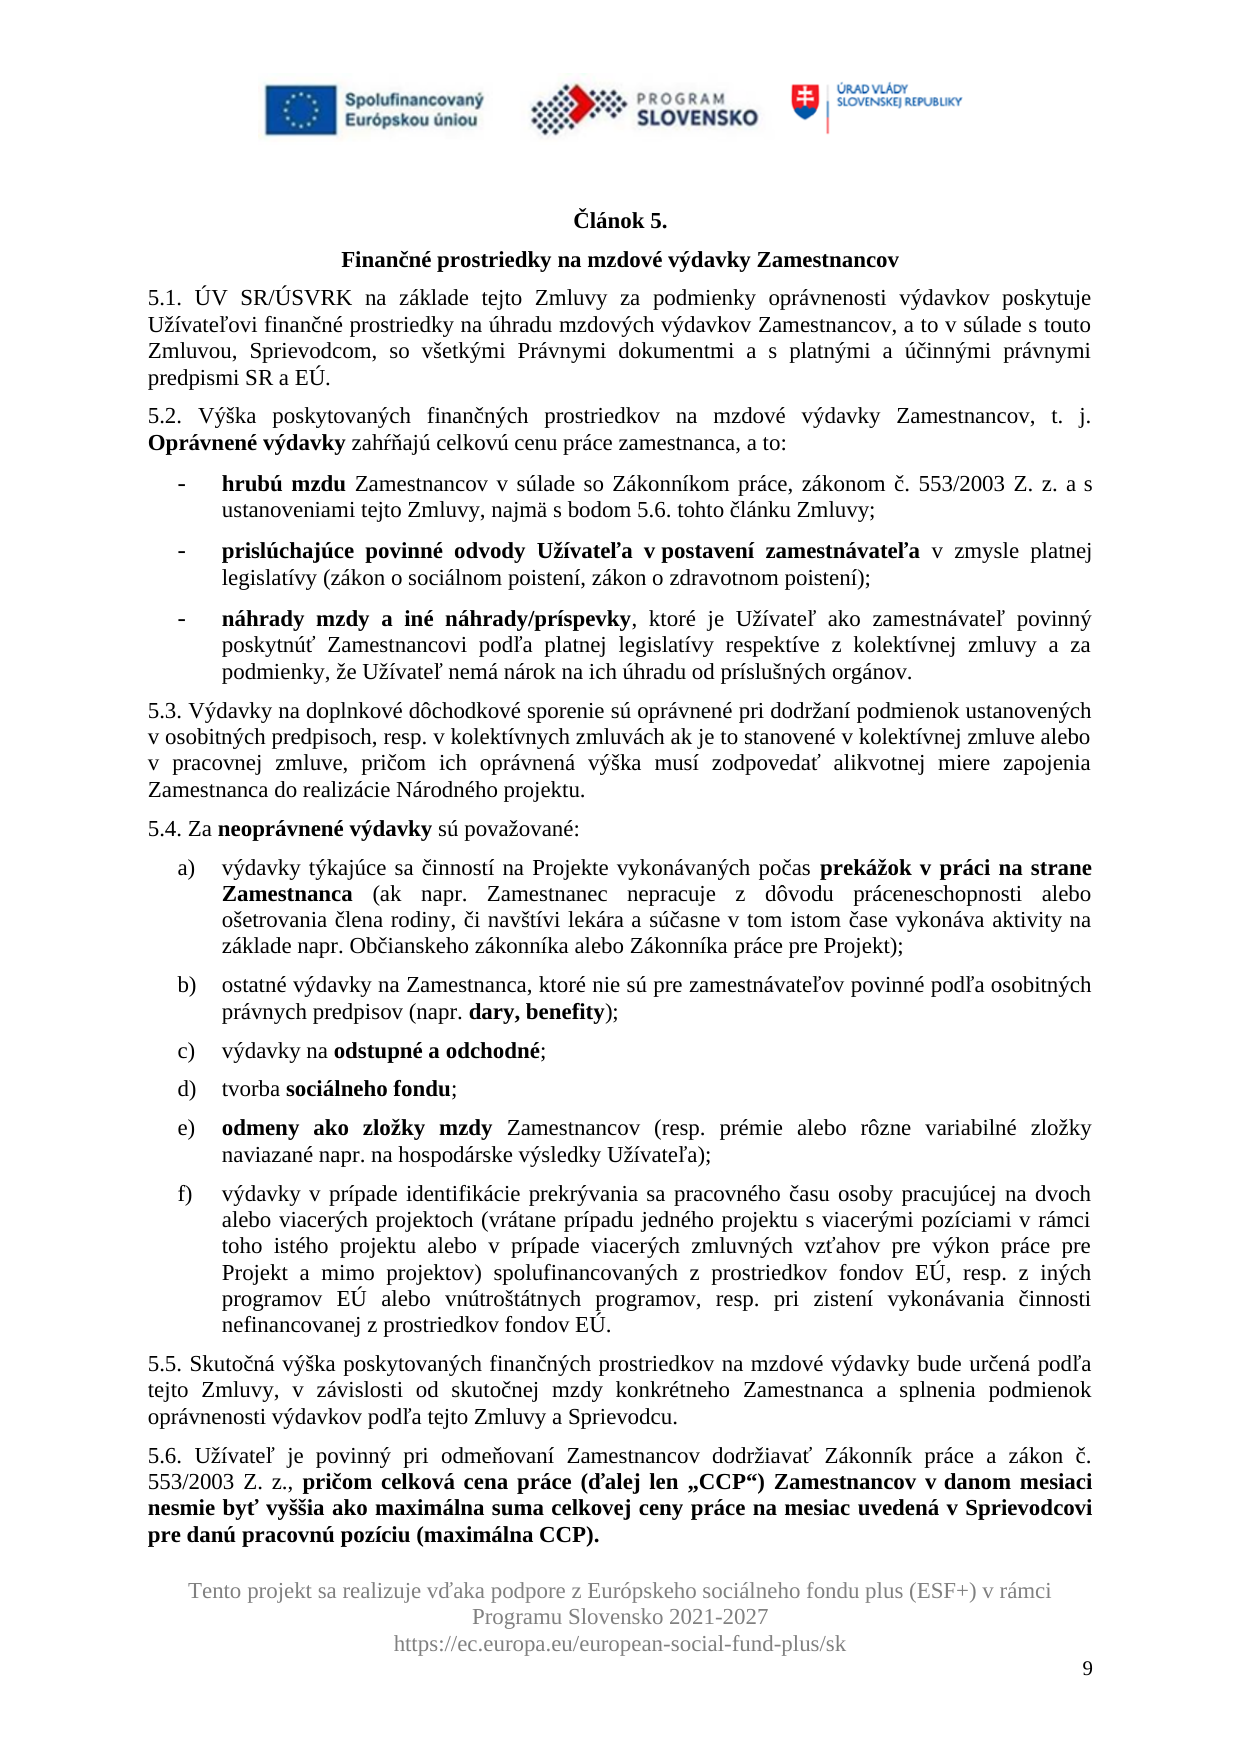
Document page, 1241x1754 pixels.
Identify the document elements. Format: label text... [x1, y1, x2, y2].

list prislúchajúce povinné odvody Užívateľa v postavení zamestnávateľa v zmysle platnej legislatívy (zákon o sociálnom poistení, zákon o zdravotnom poistení); [177, 535, 1092, 590]
text e) odmeny ako zložky mzdy Zamestnancov (resp. prémie alebo rôzne variabilné zložky naviazané napr. na hospodárske výsledky Užívateľa); [177, 1114, 1092, 1167]
text 5.3. Výdavky na doplnkové dôchodkové sporenie sú oprávnené pri dodržaní podmienok ustanovených v osobitných predpisoch, resp. v kolektívnych zmluvách ak je to stanovené v kolektívnej zmluve alebo v pracovnej zmluve, pričom ich oprávnená výška musí zodpovedať alikvotnej miere zapojenia Zamestnanca do realizácie Národného projektu. [148, 697, 1092, 802]
text d) tvorba sociálneho fondu; [177, 1076, 1092, 1102]
text a) výdavky týkajúce sa činností na Projekte vykonávaných počas prekážok v práci na strane Zamestnanca (ak napr. Zamestnanec nepracuje z dôvodu práceneschopnosti alebo ošetrovania člena rodiny, či navštívi lekára a súčasne v tom istom čase vykonáva aktivity na základe napr. Občianskeho zákonníka alebo Zákonníka práce pre Projekt); [177, 853, 1092, 959]
list hrubú mzdu Zamestnancov v súlade so Zákonníkom práce, zákonom č. 553/2003 Z. z. a s ustanoveniami tejto Zmluvy, najmä s bodom 5.6. tohto článku Zmluvy; [177, 468, 1092, 523]
text 5.2. Výška poskytovaných finančných prostriedkov na mzdové výdavky Zamestnancov, t. j. Oprávnené výdavky zahŕňajú celkovú cenu práce zamestnanca, a to: [148, 402, 1092, 455]
text c) výdavky na odstupné a odchodné; [177, 1037, 1092, 1063]
text 5.6. Užívateľ je povinný pri odmeňovaní Zamestnancov dodržiavať Zákonník práce a zákon č. 553/2003 Z. z., pričom celková cena práce (ďalej len „CCP“) Zamestnancov v danom mesiaci nesmie byť vyššia ako maximálna suma celkovej ceny práce na mesiac uvedená v Sprievodcovi pre danú pracovnú pozíciu (maximálna CCP). [148, 1442, 1092, 1547]
text Finančné prostriedky na mzdové výdavky Zamestnancov [148, 246, 1092, 272]
text 5.1. ÚV SR/ÚSVRK na základe tejto Zmluvy za podmienky oprávnenosti výdavkov poskytuje Užívateľovi finančné prostriedky na úhradu mzdových výdavkov Zamestnancov, a to v súlade s touto Zmluvou, Sprievodcom, so všetkými Právnymi dokumentmi a s platnými a účinnými právnymi predpismi SR a EÚ. [148, 284, 1092, 390]
text Článok 5. [148, 207, 1092, 233]
picture [252, 73, 988, 150]
text 5.5. Skutočná výška poskytovaných finančných prostriedkov na mzdové výdavky bude určená podľa tejto Zmluvy, v závislosti od skutočnej mzdy konkrétneho Zamestnanca a splnenia podmienok oprávnenosti výdavkov podľa tejto Zmluvy a Sprievodcu. [148, 1350, 1092, 1429]
text 5.4. Za neoprávnené výdavky sú považované: [148, 815, 1092, 841]
list náhrady mzdy a iné náhrady/príspevky, ktoré je Užívateľ ako zamestnávateľ povinný poskytnúť Zamestnancovi podľa platnej legislatívy respektíve z kolektívnej zmluvy a za podmienky, že Užívateľ nemá nárok na ich úhradu od príslušných orgánov. [177, 603, 1092, 684]
text b) ostatné výdavky na Zamestnanca, ktoré nie sú pre zamestnávateľov povinné podľa osobitných právnych predpisov (napr. dary, benefity); [177, 971, 1092, 1024]
text f) výdavky v prípade identifikácie prekrývania sa pracovného času osoby pracujúcej na dvoch alebo viacerých projektoch (vrátane prípadu jedného projektu s viacerými pozíciami v rámci toho istého projektu alebo v prípade viacerých zmluvných vzťahov pre výkon práce pre Projekt a mimo projektov) spolufinancovaných z prostriedkov fondov EÚ, resp. z iných programov EÚ alebo vnútroštátnych programov, resp. pri zistení vykonávania činnosti nefinancovanej z prostriedkov fondov EÚ. [177, 1179, 1092, 1338]
